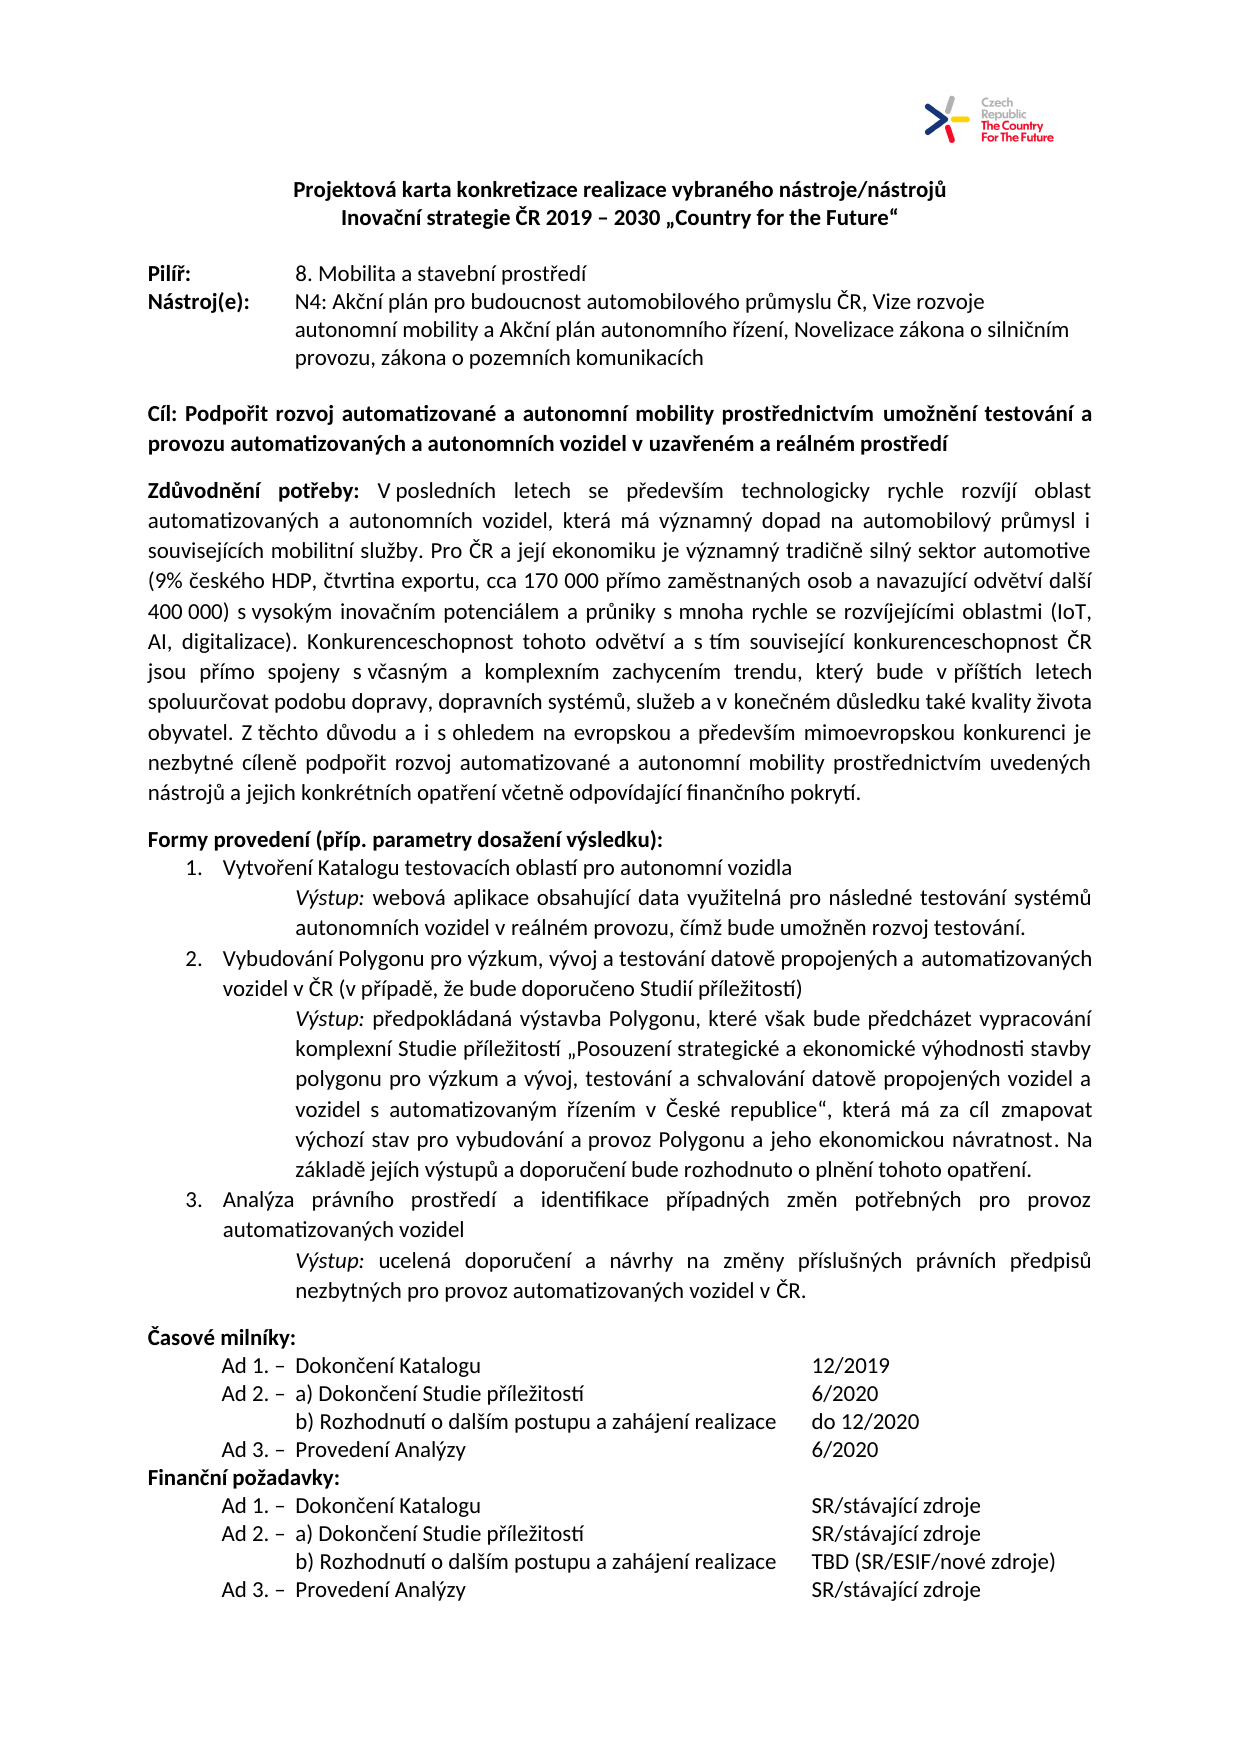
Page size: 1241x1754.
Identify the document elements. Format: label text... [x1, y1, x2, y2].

list Vytvoření Katalogu testovacích oblastí pro autonomní vozidla [185, 853, 1092, 881]
text Cíl: Podpořit rozvoj automatizované a autonomní mobility prostřednictvím umožnění testování a provozu automatizovaných a autonomních vozidel v uzavřeném a reálném prostředí [148, 399, 1092, 457]
text b) Rozhodnutí o dalším postupu a zahájení realizace do 12/2020 [148, 1407, 1092, 1435]
text Formy provedení (příp. parametry dosažení výsledku): [148, 825, 1092, 853]
text Ad 3. – Provedení Analýzy SR/stávající zdroje [148, 1575, 1092, 1603]
text Inovační strategie ČR 2019 – 2030 „Country for the Future“ [148, 203, 1092, 231]
text Pilíř: 8. Mobilita a stavební prostředí [148, 259, 1092, 287]
text Ad 1. – Dokončení Katalogu SR/stávající zdroje [148, 1491, 1092, 1519]
text b) Rozhodnutí o dalším postupu a zahájení realizace TBD (SR/ESIF/nové zdroje) [295, 1547, 1092, 1575]
text Výstup: předpokládaná výstavba Polygonu, které však bude předcházet vypracování komplexní Studie příležitostí „Posouzení strategické a ekonomické výhodnosti stavby polygonu pro výzkum a vývoj, testování a schvalování datově propojených vozidel a vozidel s automatizovaným řízením v České republice“, která má za cíl zmapovat výchozí stav pro vybudování a provoz Polygonu a jeho ekonomickou návratnost. Na základě jejích výstupů a doporučení bude rozhodnuto o plnění tohoto opatření. [295, 1004, 1092, 1183]
text Projektová karta konkretizace realizace vybraného nástroje/nástrojů [148, 175, 1092, 203]
text Ad 3. – Provedení Analýzy 6/2020 [148, 1435, 1092, 1463]
text Nástroj(e): N4: Akční plán pro budoucnost automobilového průmyslu ČR, Vize rozvoje autonomní mobility a Akční plán autonomního řízení, Novelizace zákona o silničním provozu, zákona o pozemních komunikacích [148, 287, 1092, 371]
text Výstup: ucelená doporučení a návrhy na změny příslušných právních předpisů nezbytných pro provoz automatizovaných vozidel v ČR. [295, 1246, 1092, 1304]
text Ad 2. – a) Dokončení Studie příležitostí 6/2020 [148, 1379, 1092, 1407]
text Výstup: webová aplikace obsahující data využitelná pro následné testování systémů autonomních vozidel v reálném provozu, čímž bude umožněn rozvoj testování. [295, 883, 1092, 941]
list Vybudování Polygonu pro výzkum, vývoj a testování datově propojených a automatizovaných vozidel v ČR (v případě, že bude doporučeno Studií příležitostí) [185, 944, 1092, 1002]
text Časové milníky: [148, 1323, 1092, 1351]
text Ad 2. – a) Dokončení Studie příležitostí SR/stávající zdroje [148, 1519, 1092, 1547]
picture [897, 65, 1093, 175]
text Ad 1. – Dokončení Katalogu 12/2019 [148, 1351, 1092, 1379]
text Finanční požadavky: [148, 1463, 1092, 1491]
list Analýza právního prostředí a identifikace případných změn potřebných pro provoz automatizovaných vozidel [185, 1185, 1092, 1243]
text Zdůvodnění potřeby: V posledních letech se především technologicky rychle rozvíjí oblast automatizovaných a autonomních vozidel, která má významný dopad na automobilový průmysl i souvisejících mobilitní služby. Pro ČR a její ekonomiku je významný tradičně silný sektor automotive (9% českého HDP, čtvrtina exportu, cca 170 000 přímo zaměstnaných osob a navazující odvětví další 400 000) s vysokým inovačním potenciálem a průniky s mnoha rychle se rozvíjejícími oblastmi (IoT, AI, digitalizace). Konkurenceschopnost tohoto odvětví a s tím související konkurenceschopnost ČR jsou přímo spojeny s včasným a komplexním zachycením trendu, který bude v příštích letech spoluurčovat podobu dopravy, dopravních systémů, služeb a v konečném důsledku také kvality života obyvatel. Z těchto důvodu a i s ohledem na evropskou a především mimoevropskou konkurenci je nezbytné cíleně podpořit rozvoj automatizované a autonomní mobility prostřednictvím uvedených nástrojů a jejich konkrétních opatření včetně odpovídající finančního pokrytí. [148, 476, 1092, 806]
